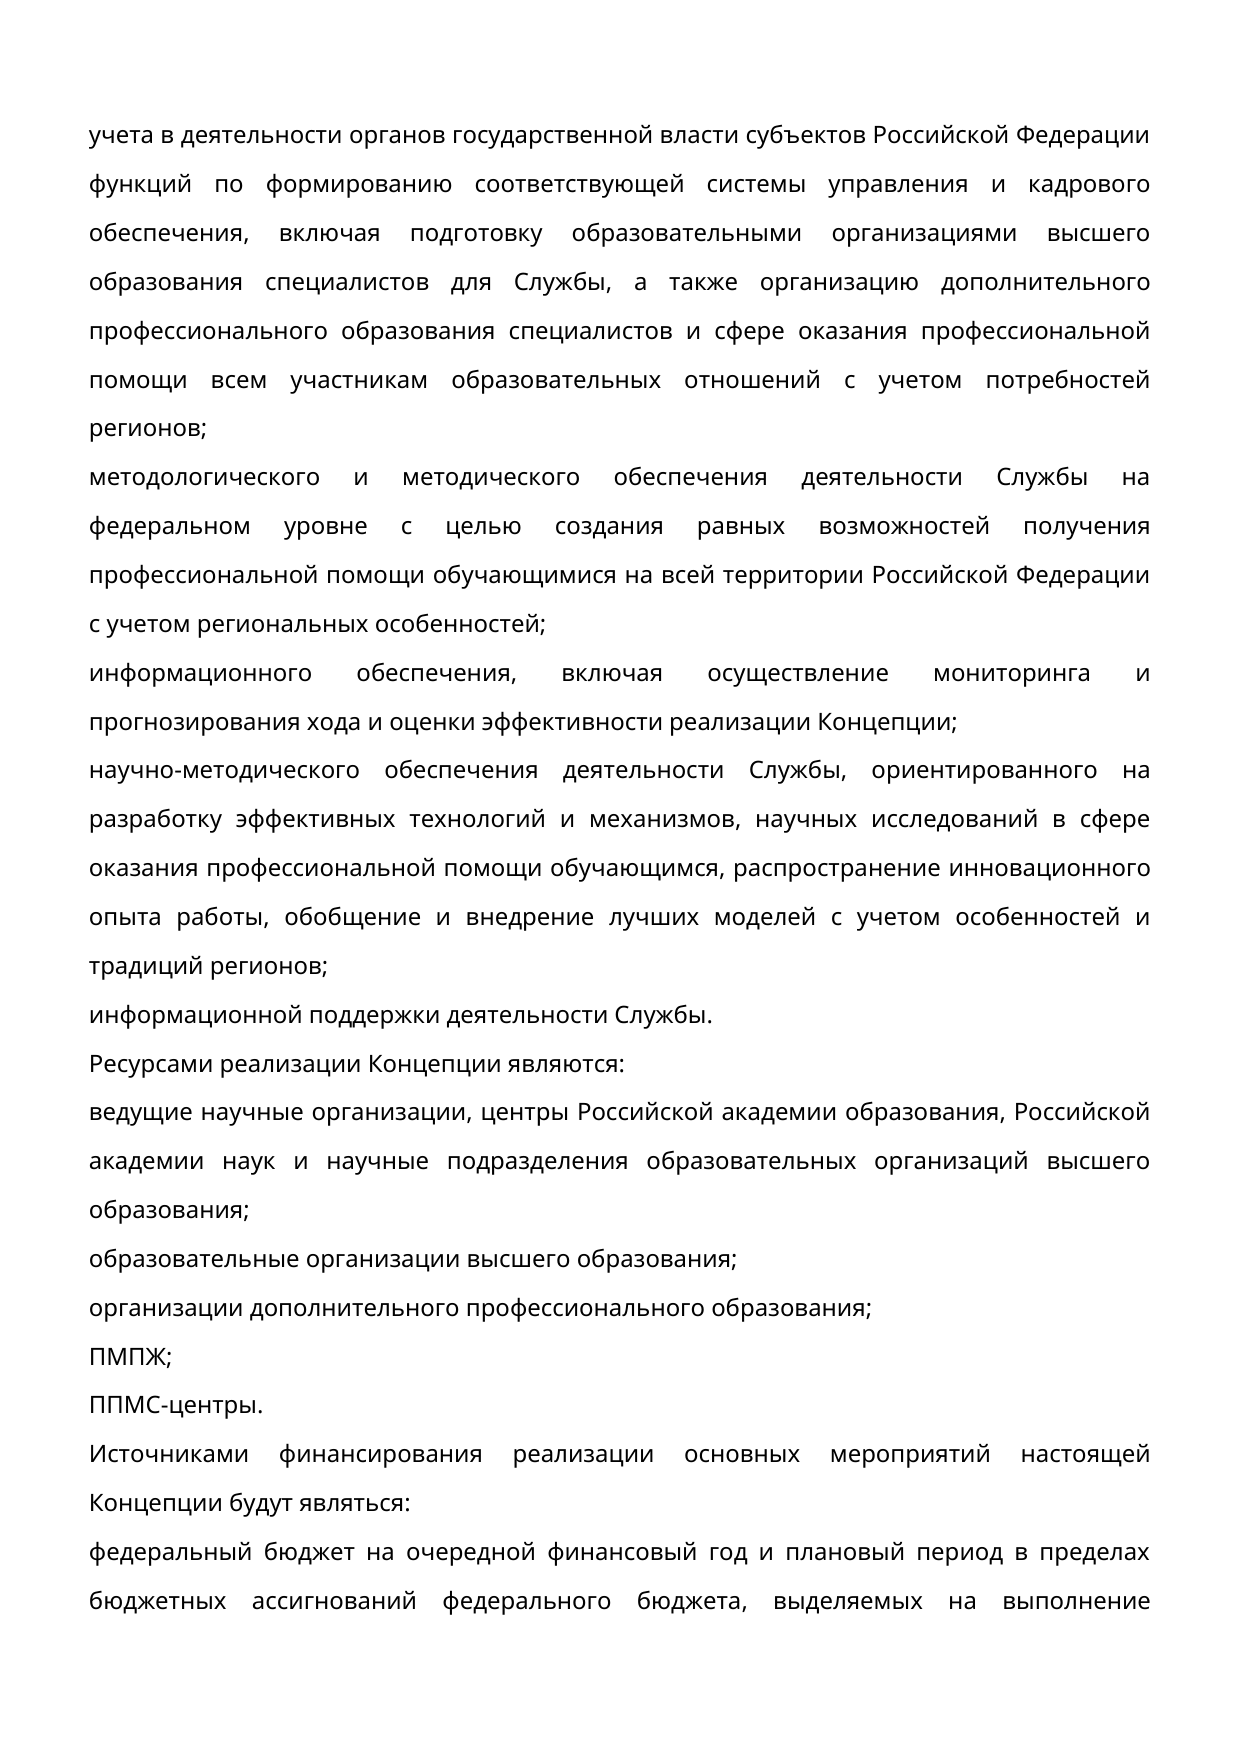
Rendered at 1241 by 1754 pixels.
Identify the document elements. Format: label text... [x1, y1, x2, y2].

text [89, 1535, 1152, 1616]
text информационной поддержки деятельности Службы. [89, 997, 1152, 1030]
text ППМС-центры. [89, 1388, 1152, 1421]
text информационного обеспечения, включая осуществление мониторинга и прогнозирования хода и оценки эффективности реализации Концепции; [89, 656, 1152, 737]
text Источниками финансирования реализации основных мероприятий настоящей Концепции будут являться: [89, 1437, 1152, 1519]
text организации дополнительного профессионального образования; [89, 1291, 1152, 1323]
text учета в деятельности органов государственной власти субъектов Российской Федерации функций по формированию соответствующей системы управления и кадрового обеспечения, включая подготовку образовательными организациями высшего образования специалистов для Службы, а также организацию дополнительного профессионального образования специалистов и сфере оказания профессиональной помощи всем участникам образовательных отношений с учетом потребностей регионов; [89, 118, 1152, 444]
text образовательные организации высшего образования; [89, 1242, 1152, 1274]
text методологического и методического обеспечения деятельности Службы на федеральном уровне с целью создания равных возможностей получения профессиональной помощи обучающимися на всей территории Российской Федерации с учетом региональных особенностей; [89, 460, 1152, 639]
text ПМПЖ; [89, 1339, 1152, 1372]
text научно-методического обеспечения деятельности Службы, ориентированного на разработку эффективных технологий и механизмов, научных исследований в сфере оказания профессиональной помощи обучающимся, распространение инновационного опыта работы, обобщение и внедрение лучших моделей с учетом особенностей и традиций регионов; [89, 753, 1152, 981]
text Ресурсами реализации Концепции являются: [89, 1046, 1152, 1079]
text ведущие научные организации, центры Российской академии образования, Российской академии наук и научные подразделения образовательных организаций высшего образования; [89, 1095, 1152, 1226]
